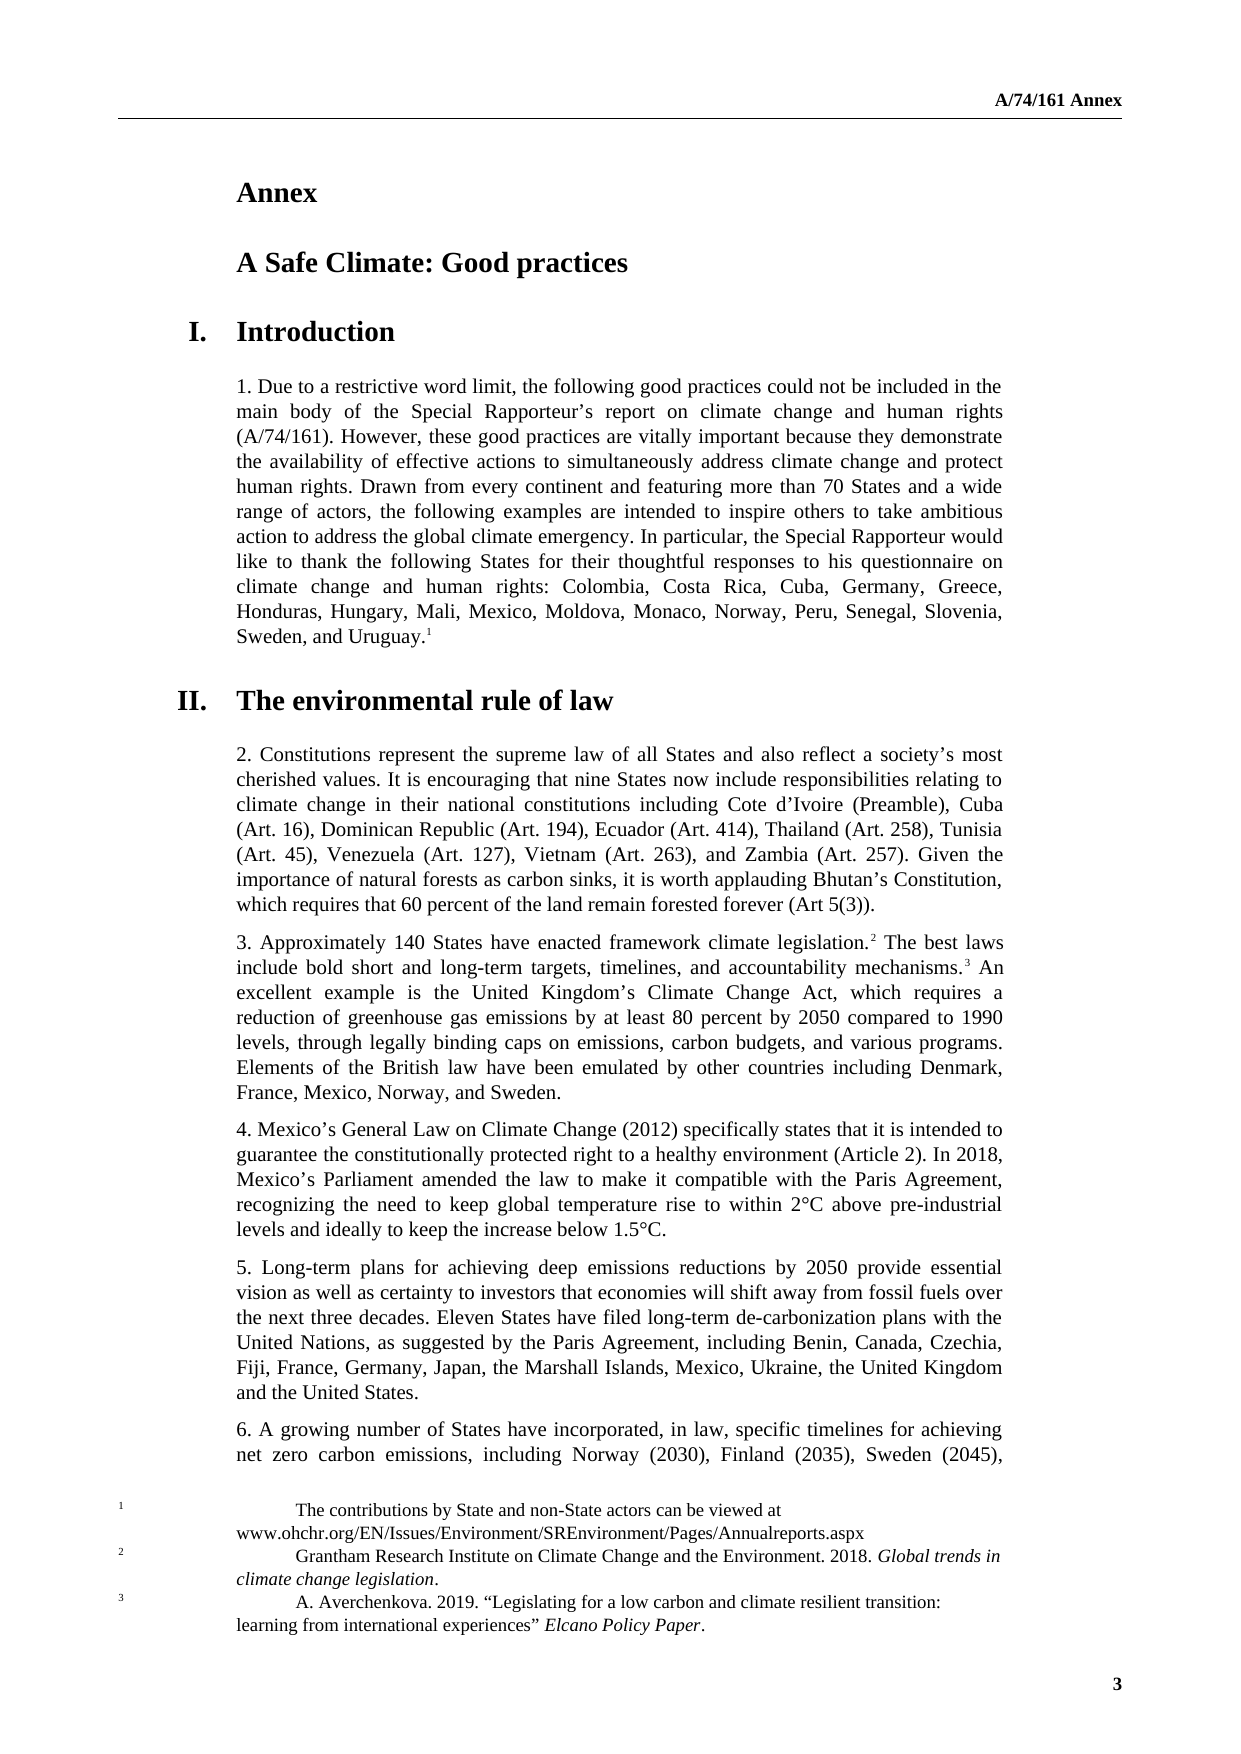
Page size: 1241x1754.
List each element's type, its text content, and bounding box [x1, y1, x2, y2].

text 3. Approximately 140 States have enacted framework climate legislation. The best laws include bold short and long-term targets, timelines, and accountability mechanisms. An excellent example is the United Kingdom’s Climate Change Act, which requires a reduction of greenhouse gas emissions by at least 80 percent by 2050 compared to 1990 levels, through legally binding caps on emissions, carbon budgets, and various programs. Elements of the British law have been emulated by other countries including Denmark, France, Mexico, Norway, and Sweden. [236, 929, 1004, 1104]
text Annex [118, 173, 1004, 210]
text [236, 1416, 1004, 1466]
text 2. Constitutions represent the supreme law of all States and also reflect a society’s most cherished values. It is encouraging that nine States now include responsibilities relating to climate change in their national constitutions including Cote d’Ivoire (Preamble), Cuba (Art. 16), Dominican Republic (Art. 194), Ecuador (Art. 414), Thailand (Art. 258), Tunisia (Art. 45), Venezuela (Art. 127), Vietnam (Art. 263), and Zambia (Art. 257). Given the importance of natural forests as carbon sinks, it is worth applauding Bhutan’s Constitution, which requires that 60 percent of the land remain forested forever (Art 5(3)). [236, 741, 1004, 916]
text I. Introduction [118, 316, 1004, 348]
text 1. Due to a restrictive word limit, the following good practices could not be included in the main body of the Special Rapporteur’s report on climate change and human rights (A/74/161). However, these good practices are vitally important because they demonstrate the availability of effective actions to simultaneously address climate change and protect human rights. Drawn from every continent and featuring more than 70 States and a wide range of actors, the following examples are intended to inspire others to take ambitious action to address the global climate emergency. In particular, the Special Rapporteur would like to thank the following States for their thoughtful responses to his questionnaire on climate change and human rights: Colombia, Costa Rica, Cuba, Germany, Greece, Honduras, Hungary, Mali, Mexico, Moldova, Monaco, Norway, Peru, Senegal, Slovenia, Sweden, and Uruguay. [236, 373, 1004, 648]
text A Safe Climate: Good practices [118, 248, 1004, 279]
text 4. Mexico’s General Law on Climate Change (2012) specifically states that it is intended to guarantee the constitutionally protected right to a healthy environment (Article 2). In 2018, Mexico’s Parliament amended the law to make it compatible with the Paris Agreement, recognizing the need to keep global temperature rise to within 2°C above pre-industrial levels and ideally to keep the increase below 1.5°C. [236, 1116, 1004, 1241]
text II. The environmental rule of law [118, 685, 1004, 716]
text 5. Long-term plans for achieving deep emissions reductions by 2050 provide essential vision as well as certainty to investors that economies will shift away from fossil fuels over the next three decades. Eleven States have filed long-term de-carbonization plans with the United Nations, as suggested by the Paris Agreement, including Benin, Canada, Czechia, Fiji, France, Germany, Japan, the Marshall Islands, Mexico, Ukraine, the United Kingdom and the United States. [236, 1254, 1004, 1404]
